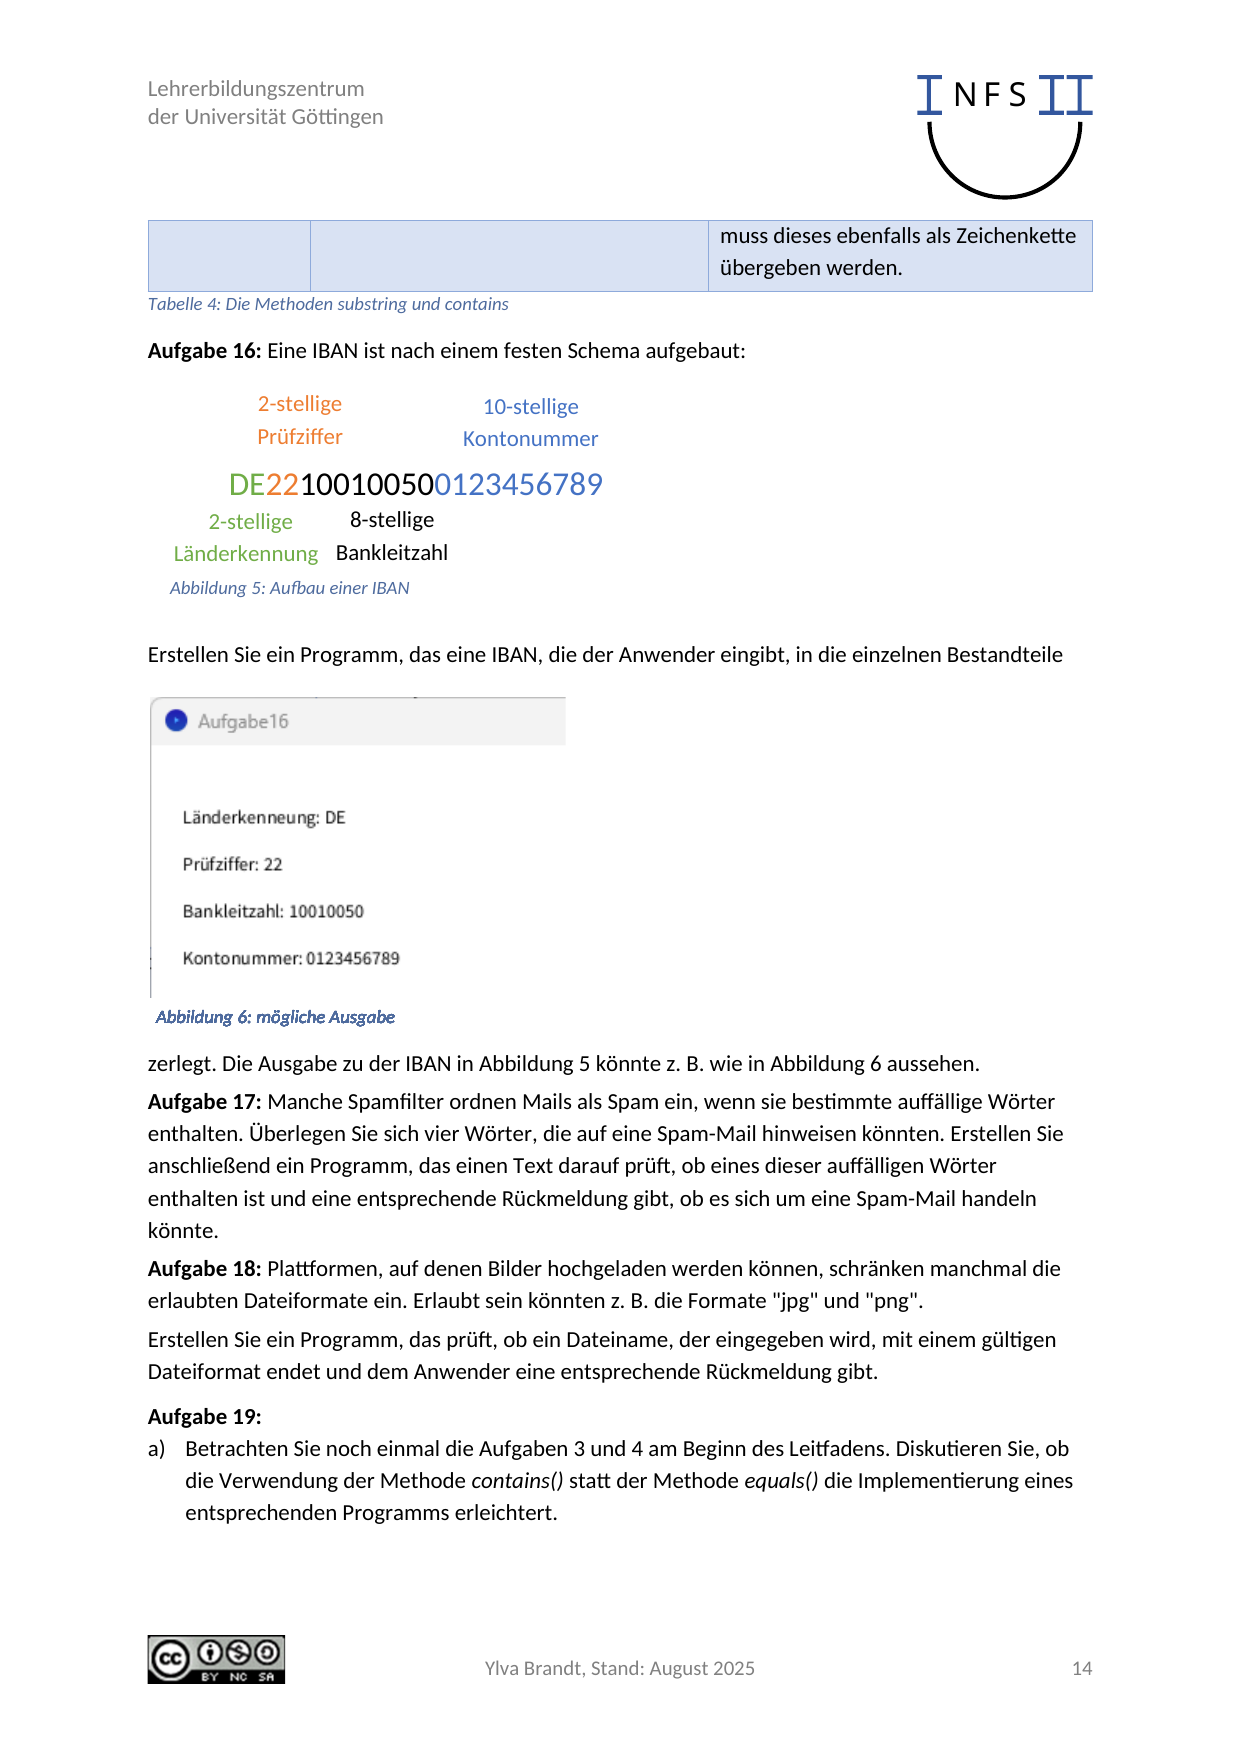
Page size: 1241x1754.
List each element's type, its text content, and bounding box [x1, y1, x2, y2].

picture [147, 1635, 286, 1684]
table_cell contains(…) [149, 221, 310, 291]
text Aufgabe 16: Eine IBAN ist nach einem festen Schema aufgebaut: [148, 336, 1093, 364]
list Betrachten Sie noch einmal die Aufgaben 3 und 4 am Beginn des Leitfadens. Diskutieren Sie, ob die Verwendung der Methode contains() statt der Methode equals() die Implementierung eines entsprechenden Programms erleichtert. [148, 1434, 1093, 1526]
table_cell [311, 221, 708, 291]
text Aufgabe 17: Manche Spamfilter ordnen Mails als Spam ein, wenn sie bestimmte auffällige Wörter enthalten. Überlegen Sie sich vier Wörter, die auf eine Spam-Mail hinweisen könnten. Erstellen Sie anschließend ein Programm, das einen Text darauf prüft, ob eines dieser auffälligen Wörter enthalten ist und eine entsprechende Rückmeldung gibt, ob es sich um eine Spam-Mail handeln könnte. [148, 1087, 1093, 1244]
text Erstellen Sie ein Programm, das prüft, ob ein Dateiname, der eingegeben wird, mit einem gültigen Dateiformat endet und dem Anwender eine entsprechende Rückmeldung gibt. [148, 1325, 1093, 1385]
text Aufgabe 18: Plattformen, auf denen Bilder hochgeladen werden können, schränken manchmal die erlaubten Dateiformate ein. Erlaubt sein könnten z. B. die Formate "jpg" und "png". [148, 1254, 1093, 1314]
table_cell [709, 221, 1092, 291]
picture [150, 697, 566, 998]
text Aufgabe 19: [148, 1402, 1093, 1430]
text Erstellen Sie ein Programm, das eine IBAN, die der Anwender eingibt, in die einzelnen Bestandteile zerlegt. Die Ausgabe zu der IBAN in Abbildung 5 könnte z. B. wie in Abbildung 6 aussehen. [148, 381, 1093, 1077]
